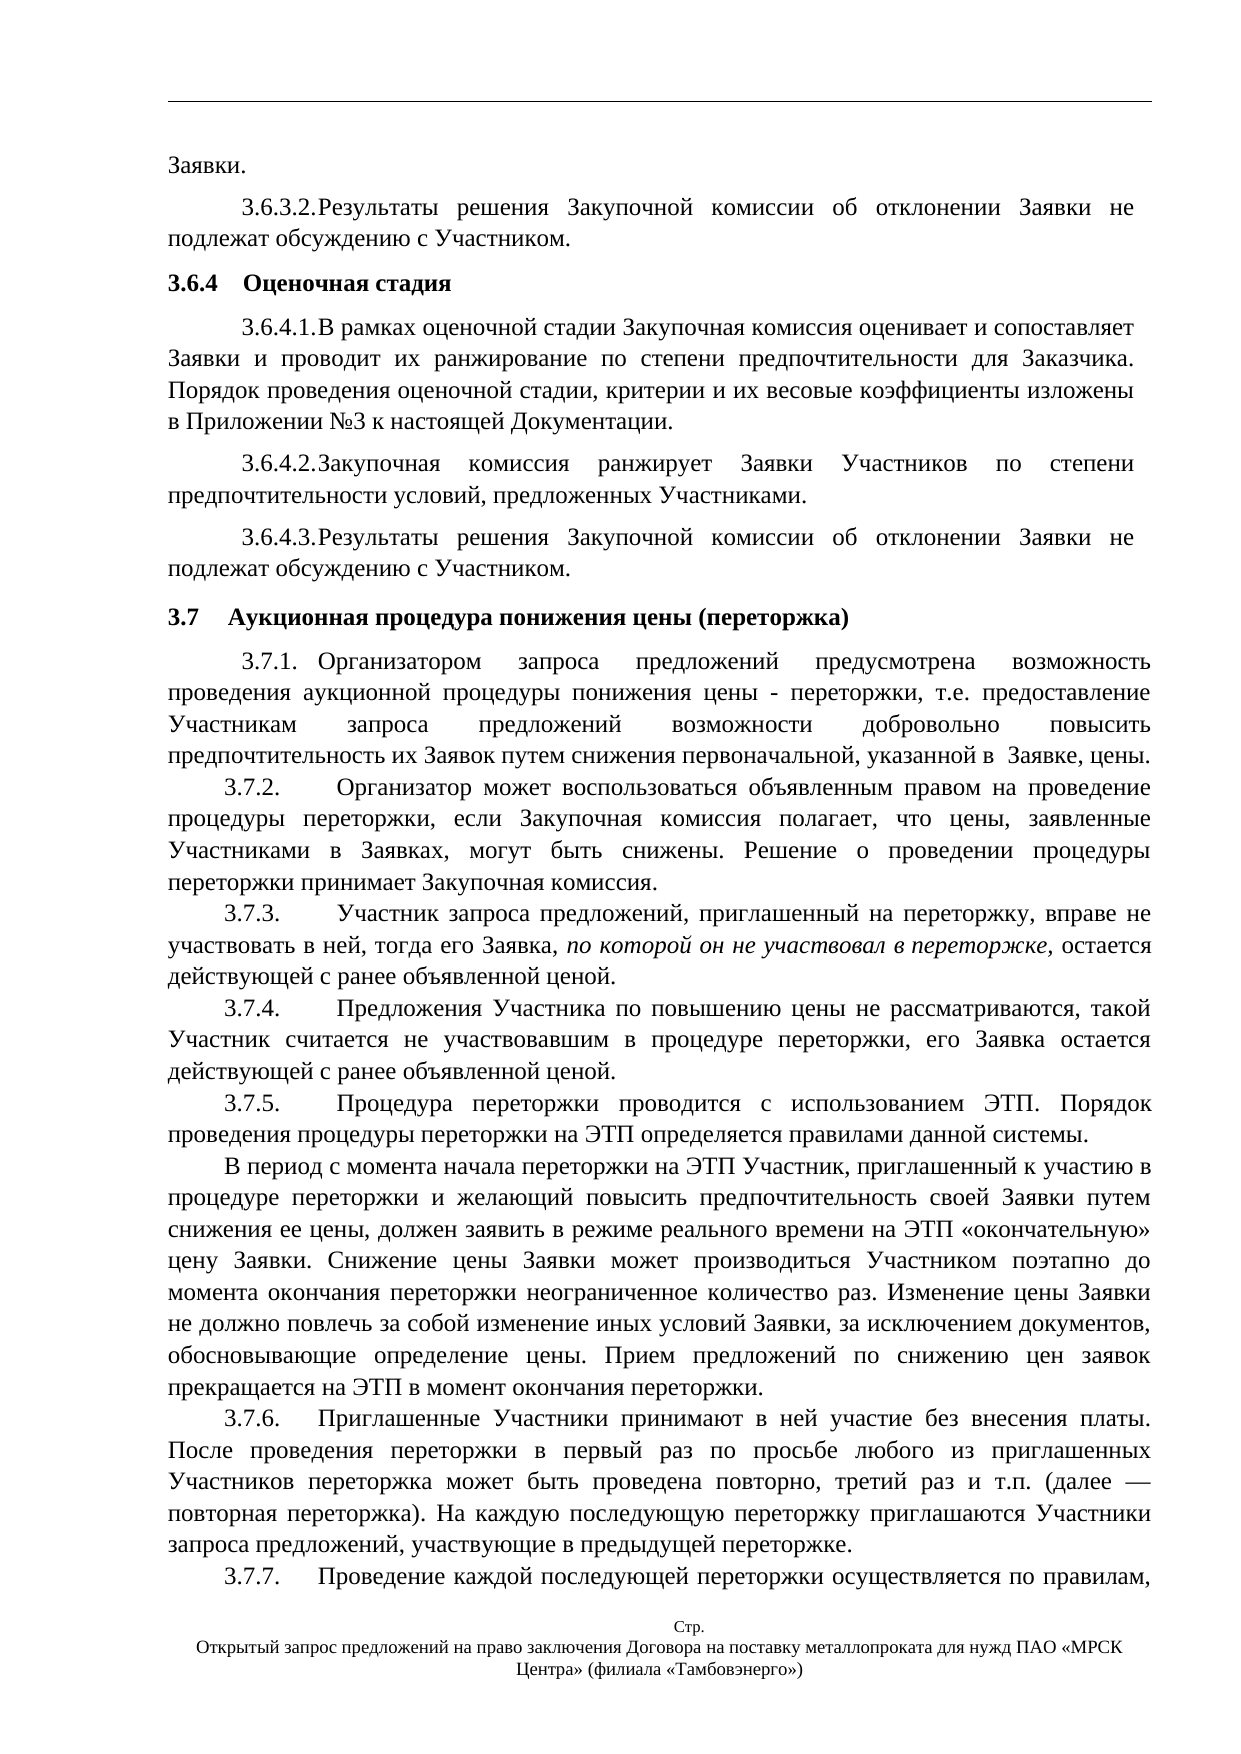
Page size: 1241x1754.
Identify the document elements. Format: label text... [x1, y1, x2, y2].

list В рамках оценочной стадии Закупочная комиссия оценивает и сопоставляет Заявки и проводит их ранжирование по степени предпочтительности для Заказчика. Порядок проведения оценочной стадии, критерии и их весовые коэффициенты изложены в Приложении №3 к настоящей Документации. [168, 312, 1135, 435]
list Закупочная комиссия ранжирует Заявки Участников по степени предпочтительности условий, предложенных Участниками. [168, 448, 1135, 509]
text В период с момента начала переторжки на ЭТП Участник, приглашенный к участию в процедуре переторжки и желающий повысить предпочтительность своей Заявки путем снижения ее цены, должен заявить в режиме реального времени на ЭТП «окончательную» цену Заявки. Снижение цены Заявки может производиться Участником поэтапно до момента окончания переторжки неограниченное количество раз. Изменение цены Заявки не должно повлечь за собой изменение иных условий Заявки, за исключением документов, обосновывающие определение цены. Прием предложений по снижению цен заявок прекращается на ЭТП в момент окончания переторжки. [168, 1151, 1152, 1400]
list Результаты решения Закупочной комиссии об отклонении Заявки не подлежат обсуждению с Участником. [168, 522, 1135, 582]
list Предложения Участника по повышению цены не рассматриваются, такой Участник считается не участвовавшим в процедуре переторжки, его Заявка остается действующей с ранее объявленной ценой. [168, 993, 1152, 1085]
list Участник запроса предложений, приглашенный на переторжку, вправе не участвовать в ней, тогда его Заявка, по которой он не участвовал в переторжке, остается действующей с ранее объявленной ценой. [168, 898, 1152, 990]
list Приглашенные Участники принимают в ней участие без внесения платы. После проведения переторжки в первый раз по просьбе любого из приглашенных Участников переторжка может быть проведена повторно, третий раз и т.п. (далее — повторная переторжка). На каждую последующую переторжку приглашаются Участники запроса предложений, участвующие в предыдущей переторжке. [168, 1403, 1152, 1558]
subtitle Оценочная стадия [168, 268, 1152, 296]
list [168, 150, 1135, 179]
list Процедура переторжки проводится с использованием ЭТП. Порядок проведения процедуры переторжки на ЭТП определяется правилами данной системы. [168, 1088, 1152, 1148]
subtitle Аукционная процедура понижения цены (переторжка) [168, 602, 1152, 630]
list Организатор может воспользоваться объявленным правом на проведение процедуры переторжки, если Закупочная комиссия полагает, что цены, заявленные Участниками в Заявках, могут быть снижены. Решение о проведении процедуры переторжки принимает Закупочная комиссия. [168, 772, 1152, 895]
list Результаты решения Закупочной комиссии об отклонении Заявки не подлежат обсуждению с Участником. [168, 192, 1135, 252]
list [168, 1561, 1152, 1590]
list Организатором запроса предложений предусмотрена возможность проведения аукционной процедуры понижения цены - переторжки, т.е. предоставление Участникам запроса предложений возможности добровольно повысить предпочтительность их Заявок путем снижения первоначальной, указанной в Заявке, цены. [168, 646, 1152, 769]
